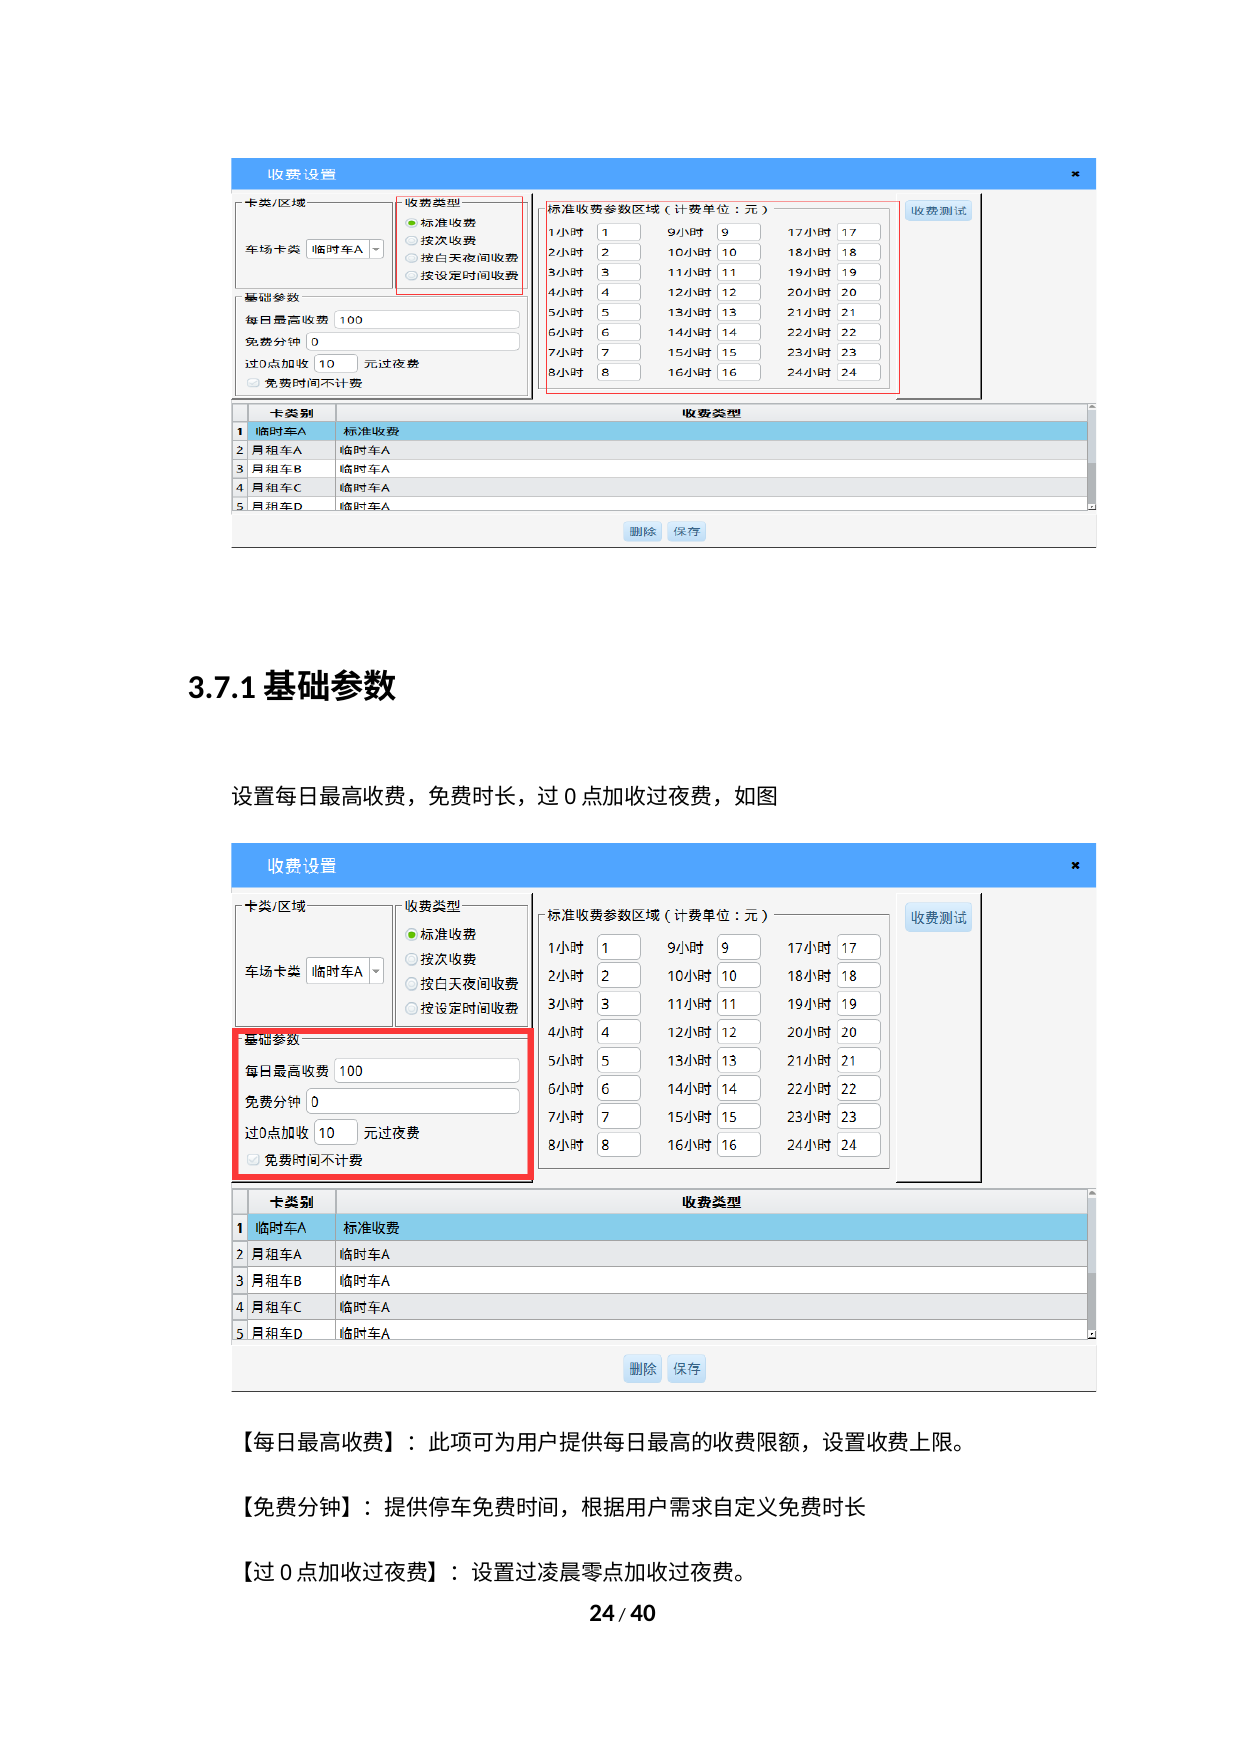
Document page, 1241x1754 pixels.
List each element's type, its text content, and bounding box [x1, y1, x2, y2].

text 设置每日最高收费，免费时长，过0点加收过夜费，如图 [187, 779, 1053, 812]
text 【每日最高收费】：此项可为用户提供每日最高的收费限额，设置收费上限。 [187, 1425, 1053, 1457]
picture [231, 158, 1097, 548]
subtitle 3.7.1 基础参数 [187, 652, 1053, 717]
text 【免费分钟】：提供停车免费时间，根据用户需求自定义免费时长 [187, 1489, 1053, 1522]
picture [231, 843, 1097, 1392]
text 【过0点加收过夜费】：设置过凌晨零点加收过夜费。 [187, 1554, 1053, 1587]
